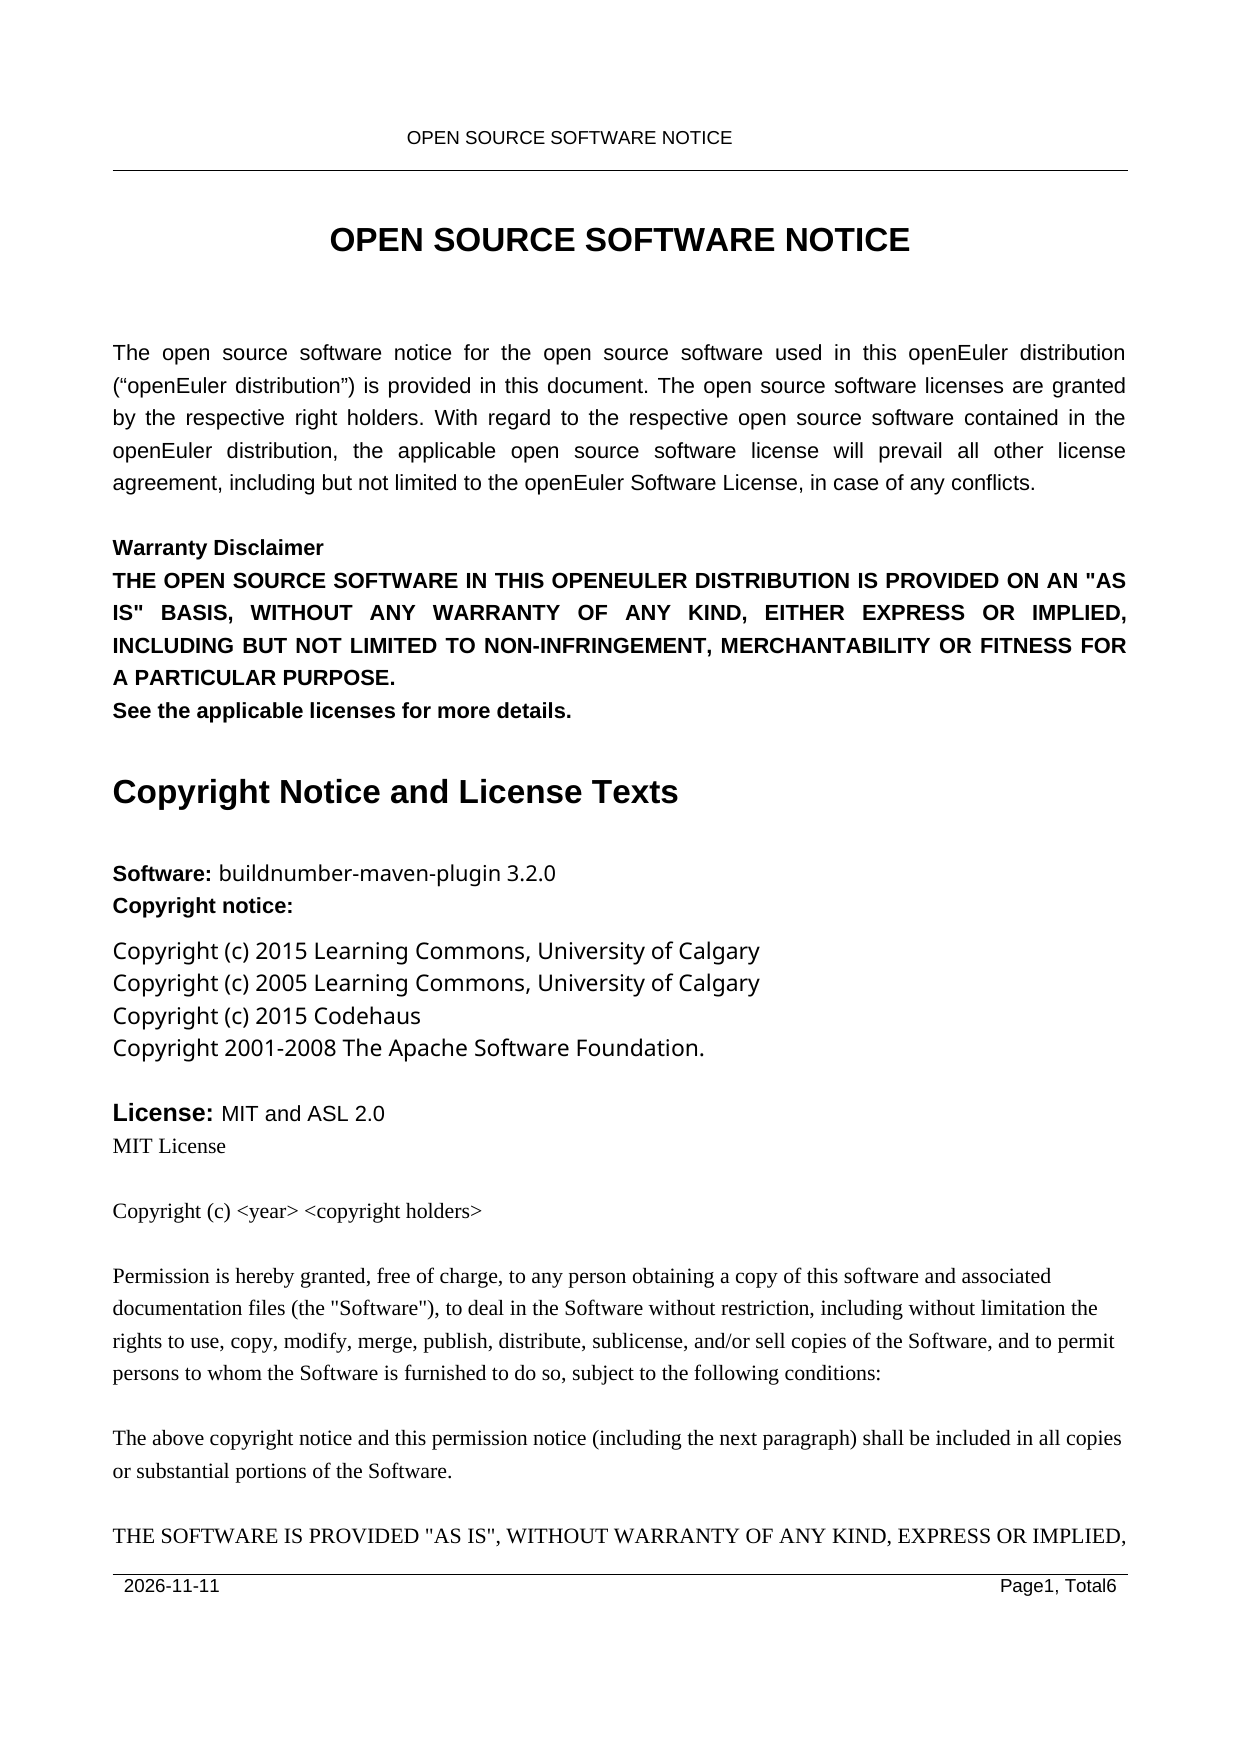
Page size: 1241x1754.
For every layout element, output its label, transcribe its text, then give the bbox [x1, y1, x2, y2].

text THE OPEN SOURCE SOFTWARE IN THIS OPENEULER DISTRIBUTION IS PROVIDED ON AN "AS IS" BASIS, WITHOUT ANY WARRANTY OF ANY KIND, EITHER EXPRESS OR IMPLIED, INCLUDING BUT NOT LIMITED TO NON-INFRINGEMENT, MERCHANTABILITY OR FITNESS FOR A PARTICULAR PURPOSE. See the applicable licenses for more details. [112, 564, 1128, 726]
text Warranty Disclaimer [112, 531, 1128, 564]
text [112, 1129, 1128, 1551]
text Copyright notice: [112, 889, 1128, 921]
text Copyright (c) 2015 Learning Commons, University of Calgary Copyright (c) 2005 Learning Commons, University of Calgary Copyright (c) 2015 Codehaus Copyright 2001-2008 The Apache Software Foundation. [112, 934, 1128, 1096]
text The open source software notice for the open source software used in this openEuler distribution (“openEuler distribution”) is provided in this document. The open source software licenses are granted by the respective right holders. With regard to the respective open source software contained in the openEuler distribution, the applicable open source software license will prevail all other license agreement, including but not limited to the openEuler Software License, in case of any conflicts. [112, 336, 1128, 499]
text Copyright Notice and License Texts [112, 759, 1128, 824]
text License: MIT and ASL 2.0 [112, 1096, 1128, 1129]
text OPEN SOURCE SOFTWARE NOTICE [112, 206, 1128, 271]
title Software: buildnumber-maven-plugin 3.2.0 [112, 856, 1128, 889]
